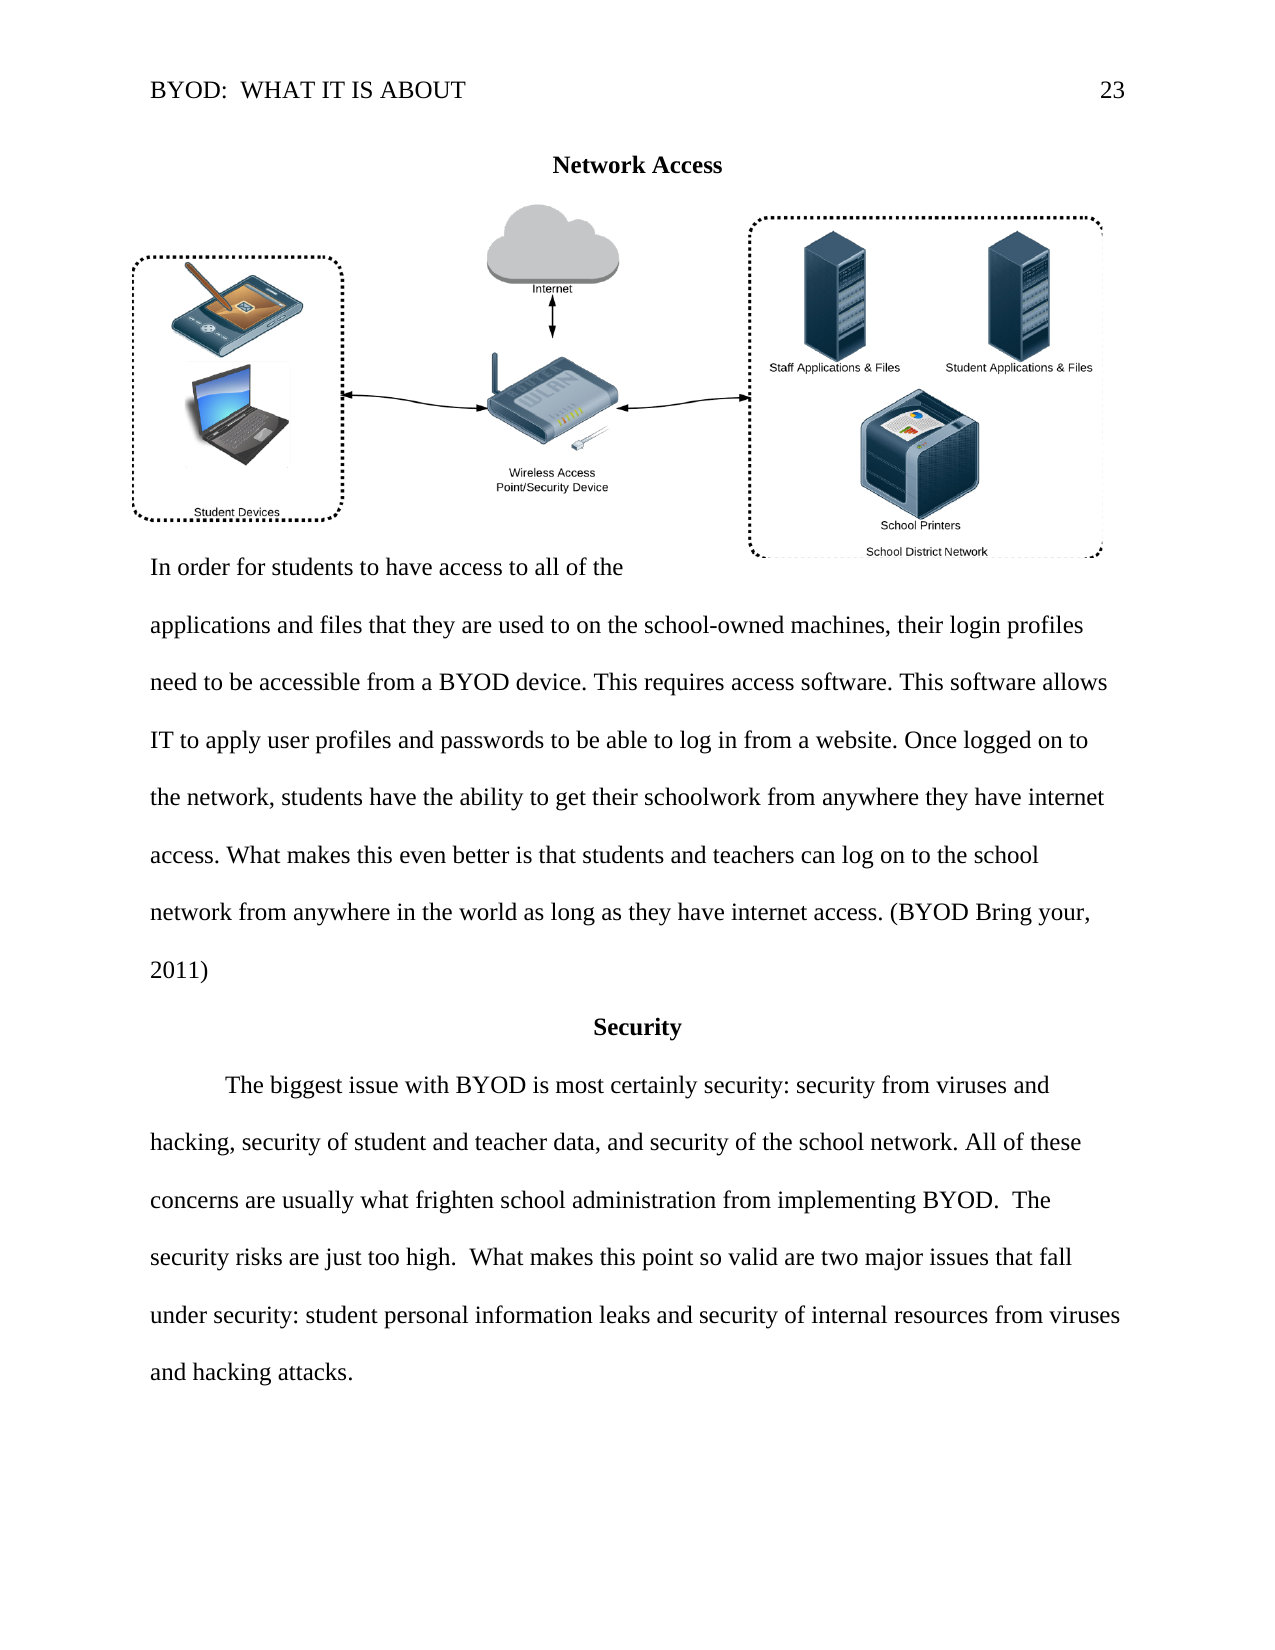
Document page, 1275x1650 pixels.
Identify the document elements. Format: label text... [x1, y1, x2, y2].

picture [130, 204, 1102, 558]
text The biggest issue with BYOD is most certainly security: security from viruses and hacking, security of student and teacher data, and security of the school network. All of these concerns are usually what frighten school administration from implementing BYOD. The security risks are just too high. What makes this point so valid are two major issues that fall under security: student personal information leaks and security of internal resources from viruses and hacking attacks. [150, 1070, 1125, 1386]
text Network Access [150, 150, 1125, 179]
text In order for students to have access to all of the applications and files that they are used to on the school-owned machines, their login profiles need to be accessible from a BYOD device. This requires access software. This software allows IT to apply user profiles and passwords to be able to log in from a website. Once logged on to the network, students have the ability to get their schoolwork from anywhere they have internet access. What makes this even better is that students and teachers can log on to the school network from anywhere in the world as long as they have internet access. (BYOD Bring your, 2011) [150, 322, 1125, 984]
subtitle Security [150, 1012, 1125, 1041]
